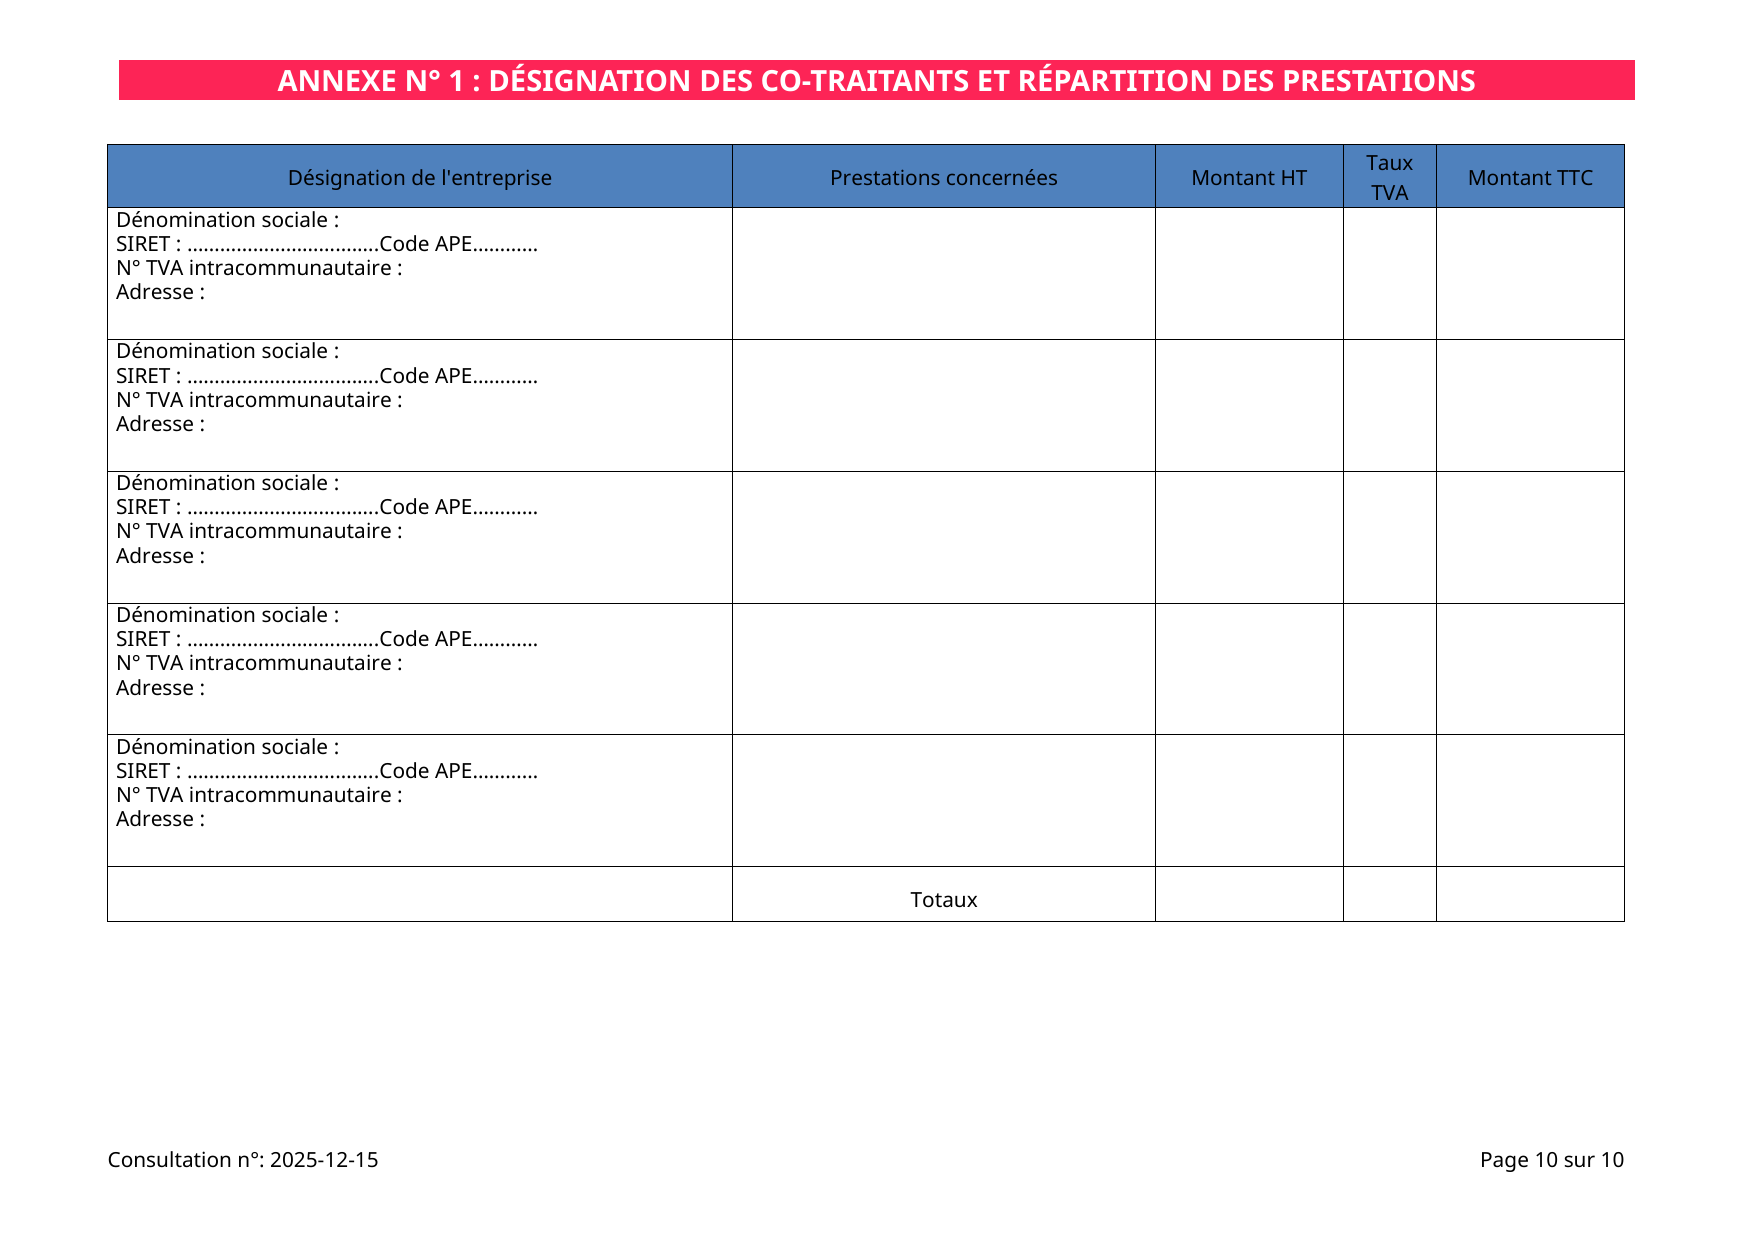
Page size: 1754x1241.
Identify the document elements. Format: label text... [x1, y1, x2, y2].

table_cell [1344, 867, 1436, 921]
table_cell Totaux [733, 867, 1155, 921]
table_cell [1437, 604, 1624, 734]
table_cell [1156, 604, 1343, 734]
table_header Taux TVA [1344, 145, 1436, 207]
table_cell [1437, 867, 1624, 921]
table_cell [1156, 208, 1343, 339]
table_header Montant HT [1156, 145, 1343, 207]
table_cell [1437, 472, 1624, 603]
table_cell [1156, 472, 1343, 603]
table_header Prestations concernées [733, 145, 1155, 207]
table_header Désignation de l'entreprise [108, 145, 732, 207]
table_cell [1437, 340, 1624, 471]
table_cell [1156, 735, 1343, 866]
table_cell [733, 208, 1155, 339]
table_cell [1156, 340, 1343, 471]
table_cell Dénomination sociale : SIRET : ………………………….….Code APE………… N° TVA intracommunautaire : Adresse : [108, 208, 732, 339]
table_cell [733, 472, 1155, 603]
table_cell Dénomination sociale : SIRET : ………………………….….Code APE………… N° TVA intracommunautaire : Adresse : [108, 735, 732, 866]
table_cell Dénomination sociale : SIRET : ………………………….….Code APE………… N° TVA intracommunautaire : Adresse : [108, 472, 732, 603]
table_cell [108, 867, 732, 921]
table_cell [733, 735, 1155, 866]
table_cell [733, 340, 1155, 471]
table_header Montant TTC [1437, 145, 1624, 207]
table_cell [1437, 208, 1624, 339]
table_cell [1437, 735, 1624, 866]
table_cell [1344, 208, 1436, 339]
table_cell Dénomination sociale : SIRET : ………………………….….Code APE………… N° TVA intracommunautaire : Adresse : [108, 340, 732, 471]
table_cell Dénomination sociale : SIRET : ………………………….….Code APE………… N° TVA intracommunautaire : Adresse : [108, 604, 732, 734]
subtitle ANNEXE N° 1 : DÉSIGNATION DES CO-TRAITANTS ET RÉPARTITION DES PRESTATIONS [119, 60, 1635, 100]
table_cell [1344, 340, 1436, 471]
table_cell [1344, 604, 1436, 734]
table_cell [1344, 735, 1436, 866]
table_cell [733, 604, 1155, 734]
table_cell [1344, 472, 1436, 603]
table_cell [1156, 867, 1343, 921]
